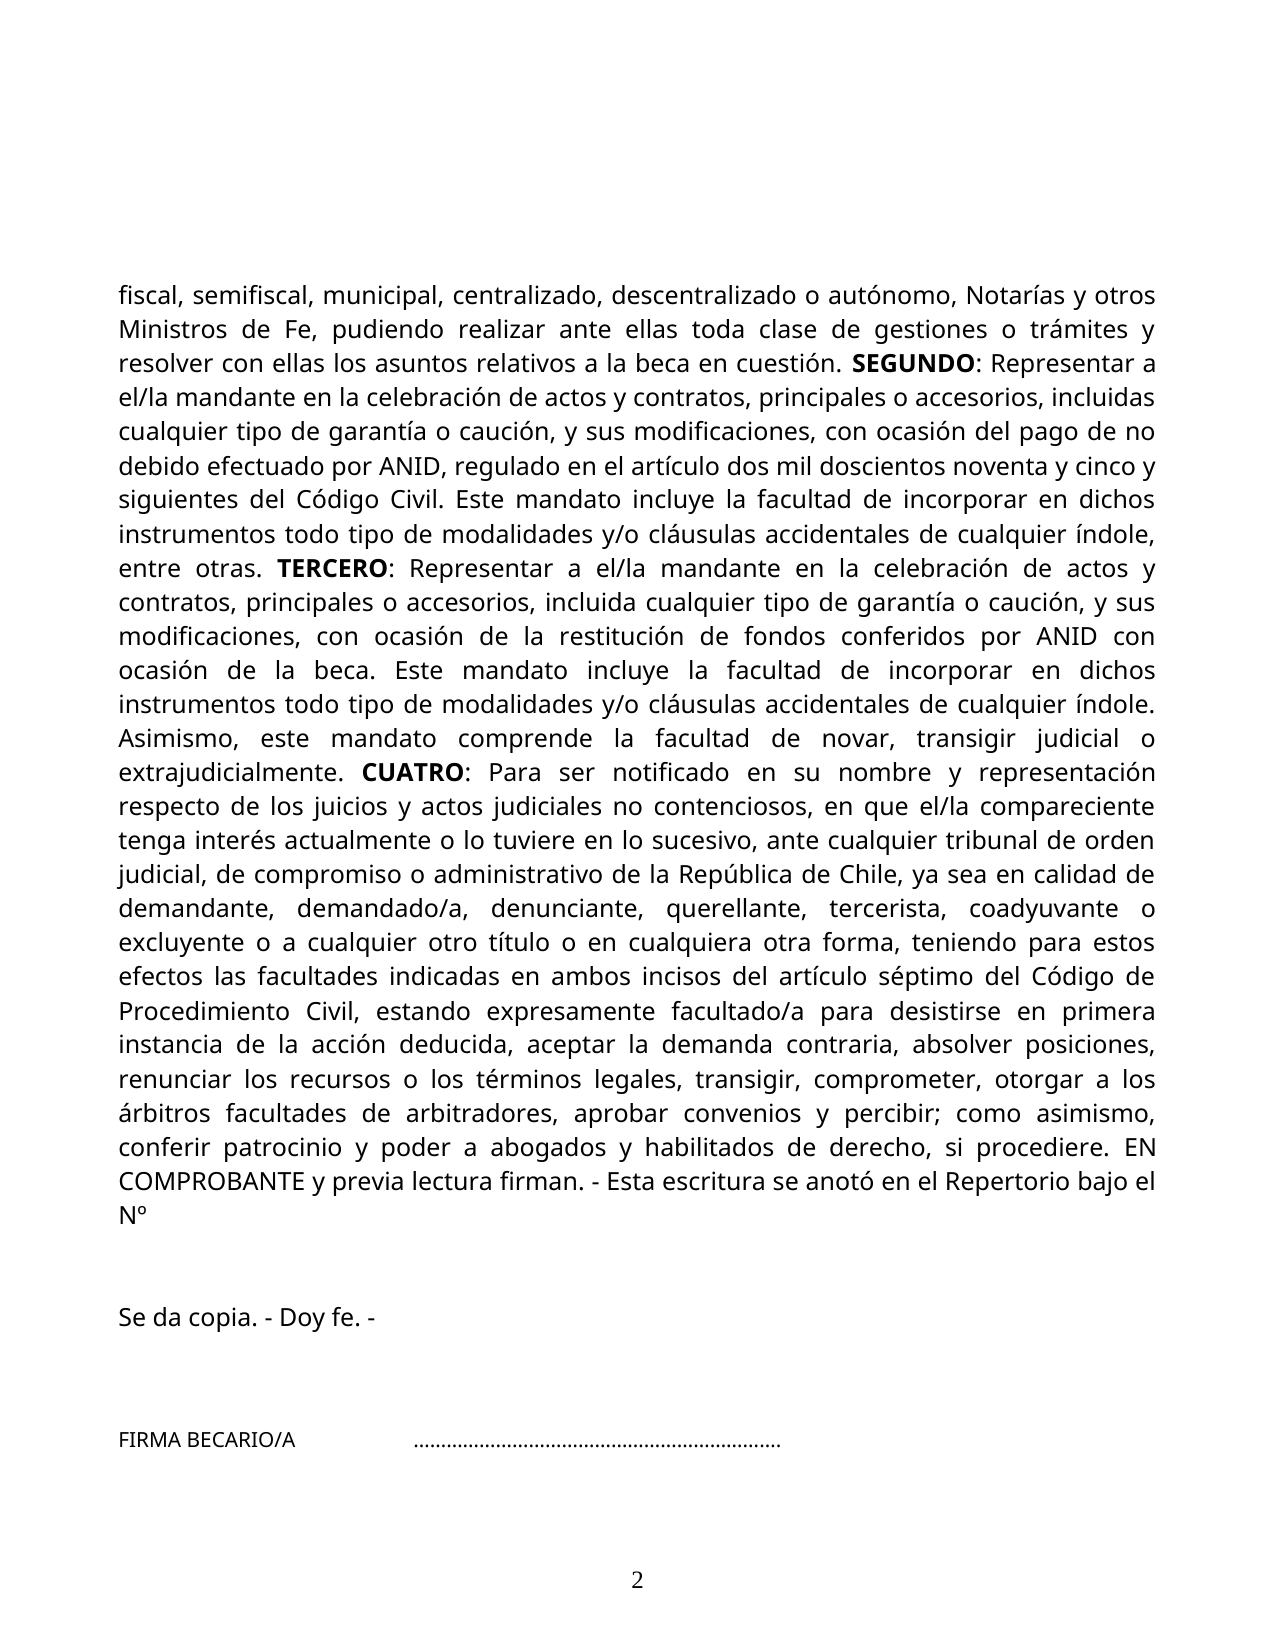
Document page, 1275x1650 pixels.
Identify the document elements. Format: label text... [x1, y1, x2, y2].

text FIRMA BECARIO/A …………………………………………………………. [118, 1425, 1157, 1453]
text Se da copia. - Doy fe. - [118, 1300, 1157, 1334]
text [118, 278, 1157, 1232]
